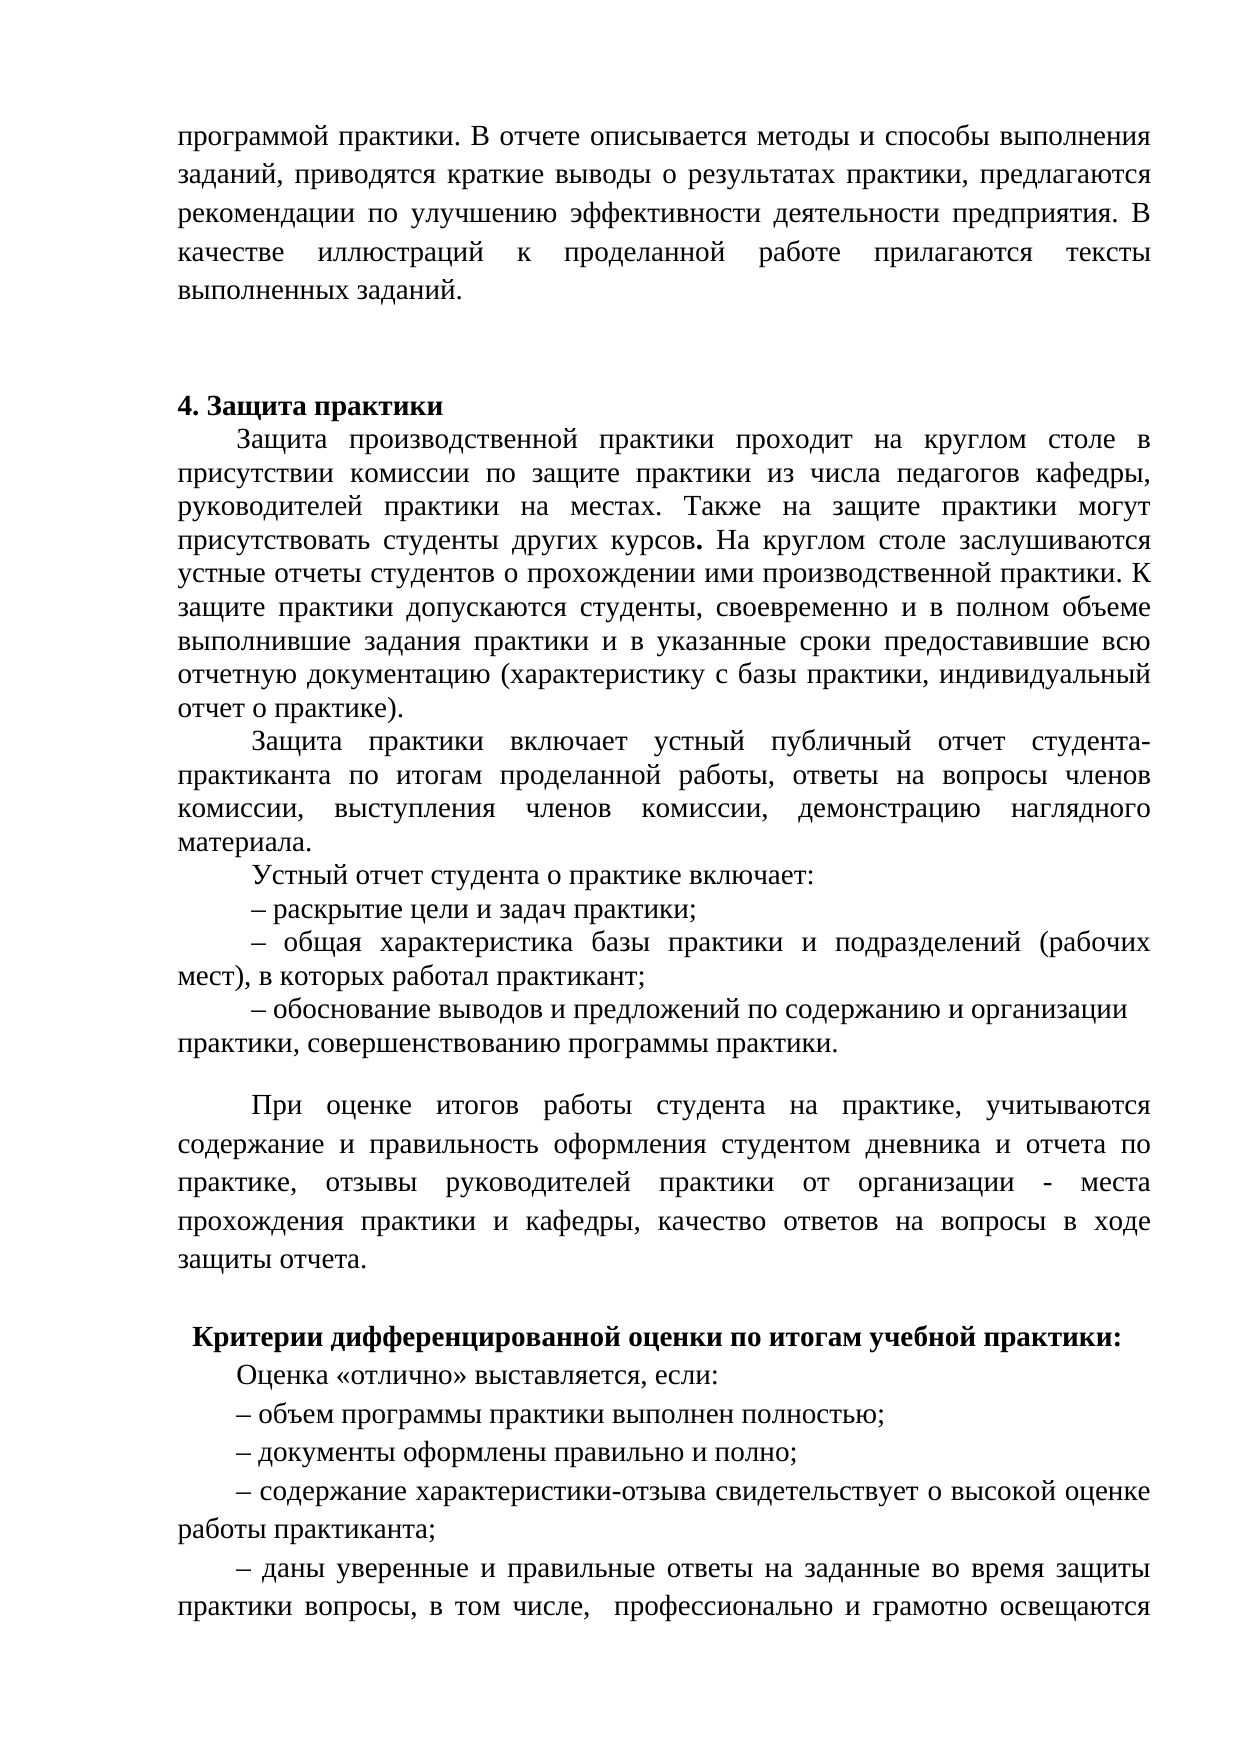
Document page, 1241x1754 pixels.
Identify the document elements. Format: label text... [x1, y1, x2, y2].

text – документы оформлены правильно и полно; [177, 1434, 1152, 1468]
text Защита производственной практики проходит на круглом столе в присутствии комиссии по защите практики из числа педагогов кафедры, руководителей практики на местах. Также на защите практики могут присутствовать студенты других курсов. На круглом столе заслушиваются устные отчеты студентов о прохождении ими производственной практики. К защите практики допускаются студенты, своевременно и в полном объеме выполнившие задания практики и в указанные сроки предоставившие всю отчетную документацию (характеристику с базы практики, индивидуальный отчет о практике). [177, 421, 1152, 723]
text Защита практики включает устный публичный отчет студента-практиканта по итогам проделанной работы, ответы на вопросы членов комиссии, выступления членов комиссии, демонстрацию наглядного материала. [177, 723, 1152, 857]
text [177, 1550, 1152, 1622]
text – раскрытие цели и задач практики; [177, 891, 1152, 924]
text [177, 118, 1152, 306]
text При оценке итогов работы студента на практике, учитываются содержание и правильность оформления студентом дневника и отчета по практике, отзывы руководителей практики от организации - места прохождения практики и кафедры, качество ответов на вопросы в ходе защиты отчета. [177, 1087, 1152, 1275]
text Критерии дифференцированной оценки по итогам учебной практики: [118, 1319, 1152, 1352]
text Устный отчет студента о практике включает: [177, 857, 1152, 891]
text – объем программы практики выполнен полностью; [177, 1396, 1152, 1429]
text – обоснование выводов и предложений по содержанию и организации [177, 992, 1152, 1025]
text Оценка «отлично» выставляется, если: [177, 1357, 1152, 1391]
text практики, совершенствованию программы практики. [177, 1025, 1152, 1059]
text 4. Защита практики [177, 388, 1152, 421]
text – содержание характеристики-отзыва свидетельствует о высокой оценке работы практиканта; [177, 1473, 1152, 1545]
text – общая характеристика базы практики и подразделений (рабочих мест), в которых работал практикант; [177, 924, 1152, 992]
